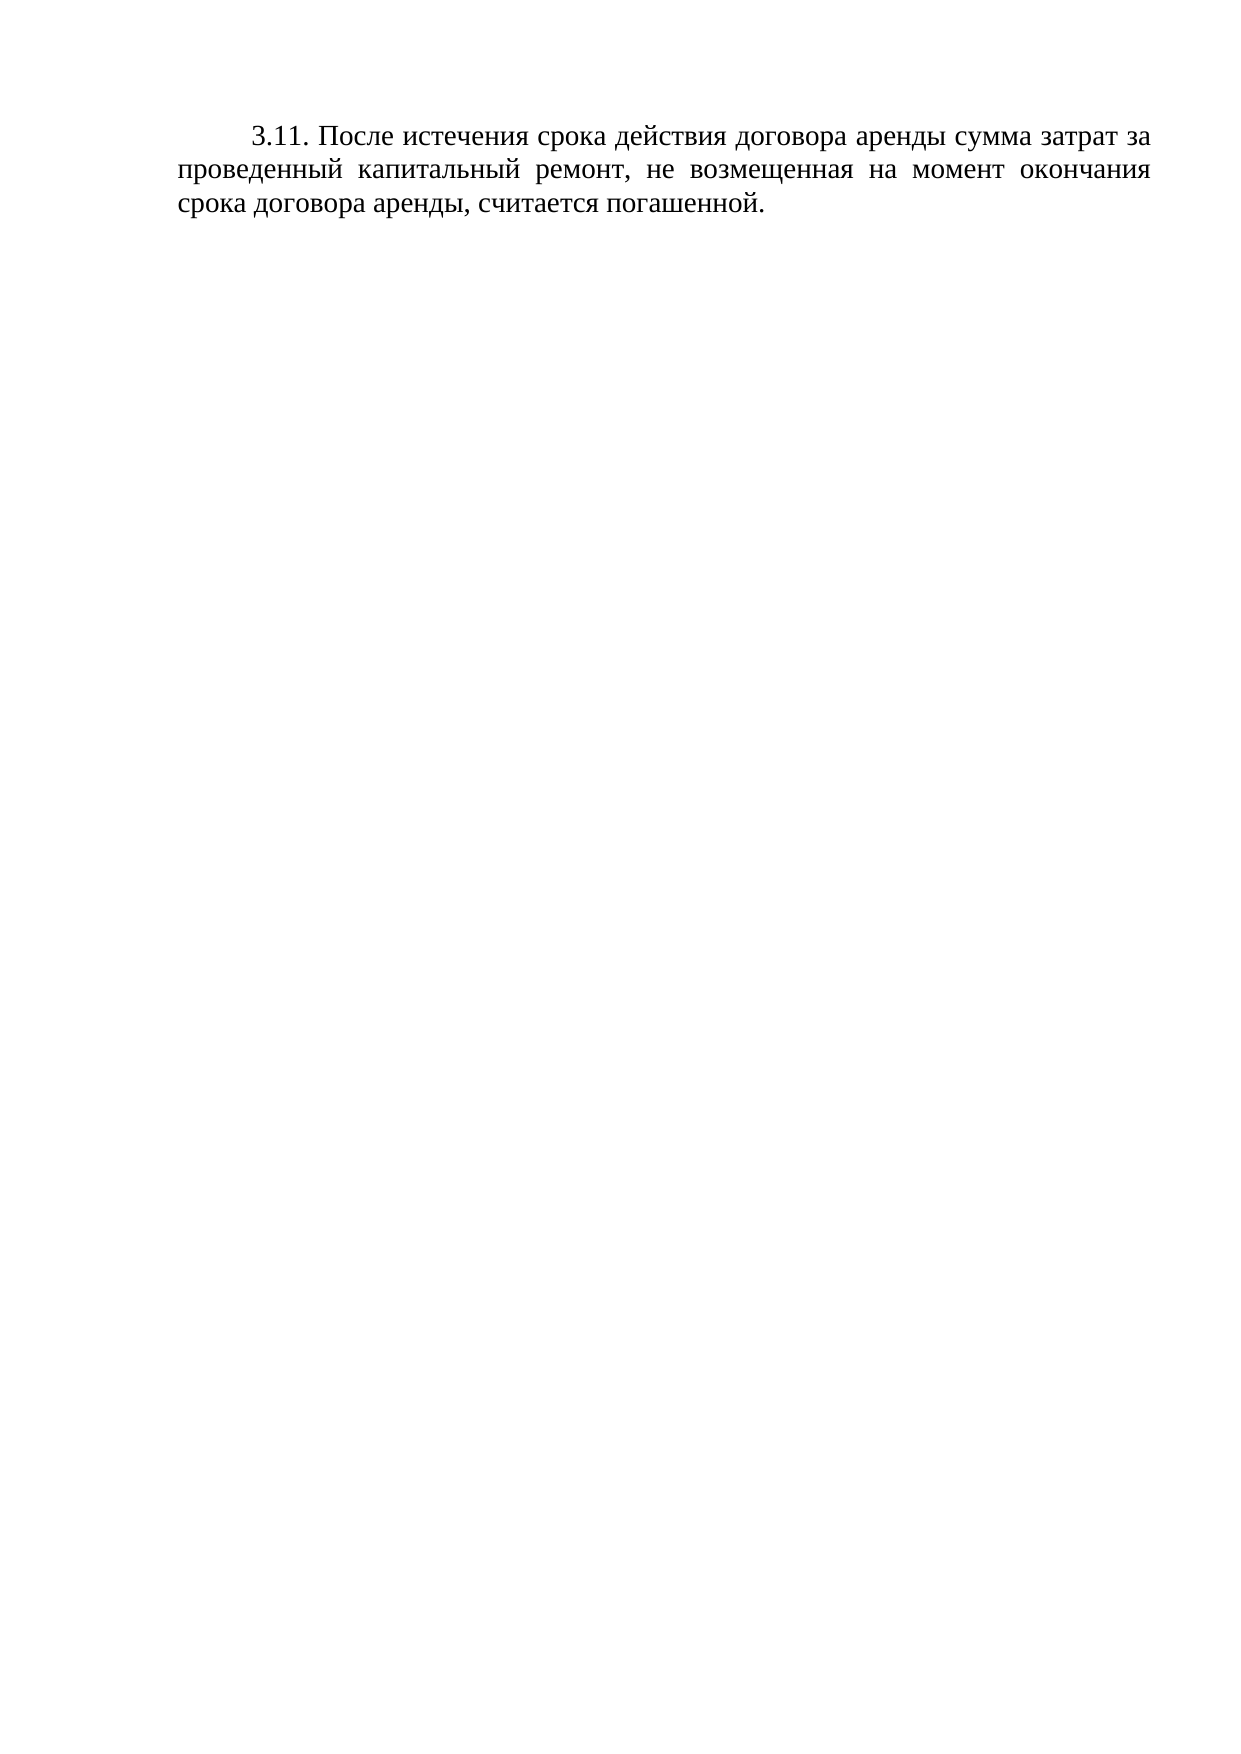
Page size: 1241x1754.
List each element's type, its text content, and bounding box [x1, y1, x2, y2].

text 3.11. После истечения срока действия договора аренды сумма затрат за проведенный капитальный ремонт, не возмещенная на момент окончания срока договора аренды, считается погашенной. [177, 118, 1152, 219]
